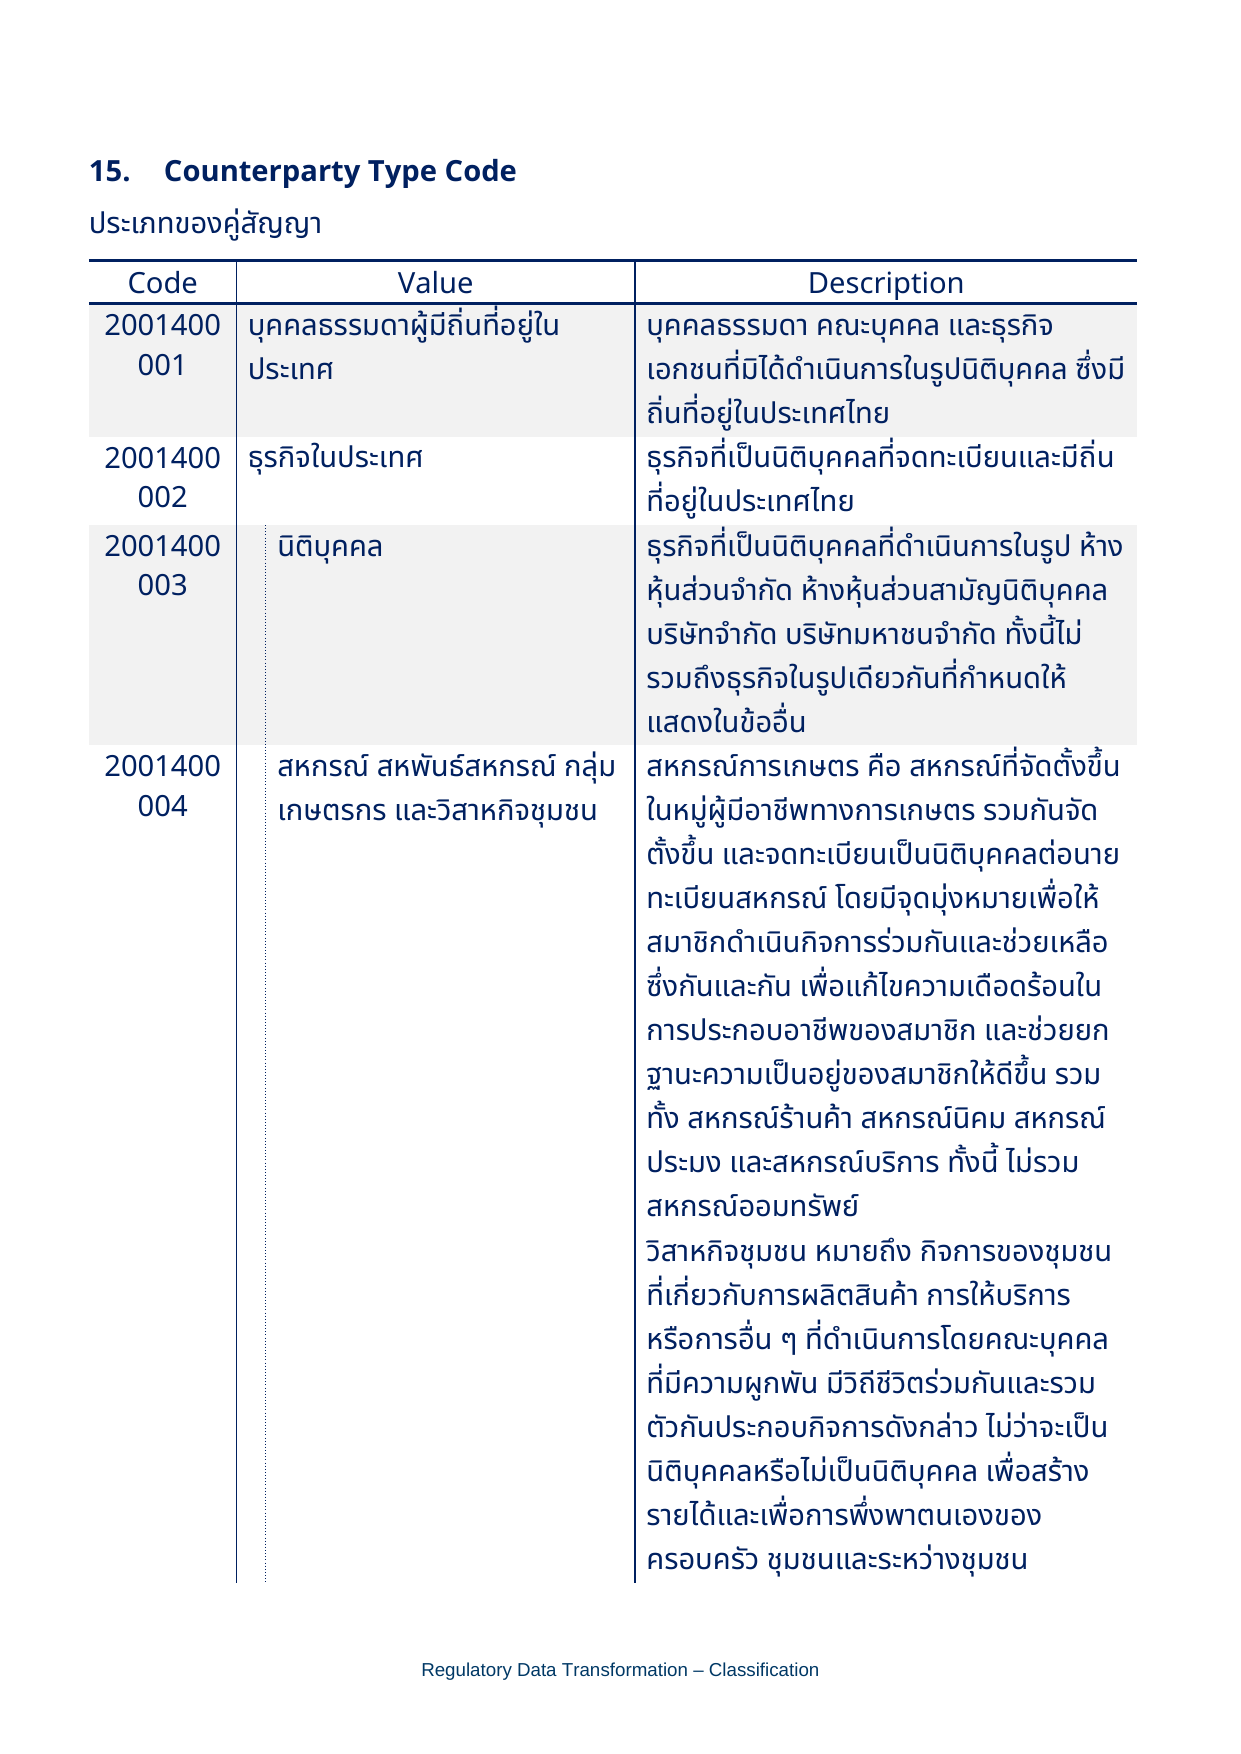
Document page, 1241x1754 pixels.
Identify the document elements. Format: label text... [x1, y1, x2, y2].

table_header Description [636, 262, 1137, 302]
subtitle Counterparty Type Code [89, 150, 1152, 190]
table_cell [636, 745, 1137, 1582]
table_cell 2001400002 [89, 437, 236, 525]
table_cell บุคคลธรรมดาผู้มีถิ่นที่อยู่ในประเทศ [237, 305, 634, 437]
table_cell 2001400003 [89, 525, 236, 745]
table_cell [237, 745, 266, 1582]
table_cell บุคคลธรรมดา คณะบุคคล และธุรกิจเอกชนที่มิได้ดำเนินการในรูปนิติบุคคล ซึ่งมีถิ่นที่อยู่ในประเทศไทย [636, 305, 1137, 437]
table_cell ธุรกิจที่เป็นนิติบุคคลที่ดำเนินการในรูป ห้างหุ้นส่วนจำกัด ห้างหุ้นส่วนสามัญนิติบุคคล บริษัทจำกัด บริษัทมหาชนจำกัด ทั้งนี้ไม่รวมถึงธุรกิจในรูปเดียวกันที่กำหนดให้แสดงในข้ออื่น [636, 525, 1137, 745]
text ประเภทของคู่สัญญา [89, 202, 1152, 246]
table_header Value [237, 262, 634, 302]
table_cell 2001400004 [89, 745, 236, 1582]
table_cell ธุรกิจที่เป็นนิติบุคคลที่จดทะเบียนและมีถิ่นที่อยู่ในประเทศไทย [636, 437, 1137, 525]
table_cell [266, 745, 634, 1582]
table_cell 2001400001 [89, 305, 236, 437]
table_header Code [89, 262, 236, 302]
table_cell นิติบุคคล [266, 525, 634, 745]
table_cell [237, 525, 266, 745]
table_cell ธุรกิจในประเทศ [237, 437, 634, 525]
